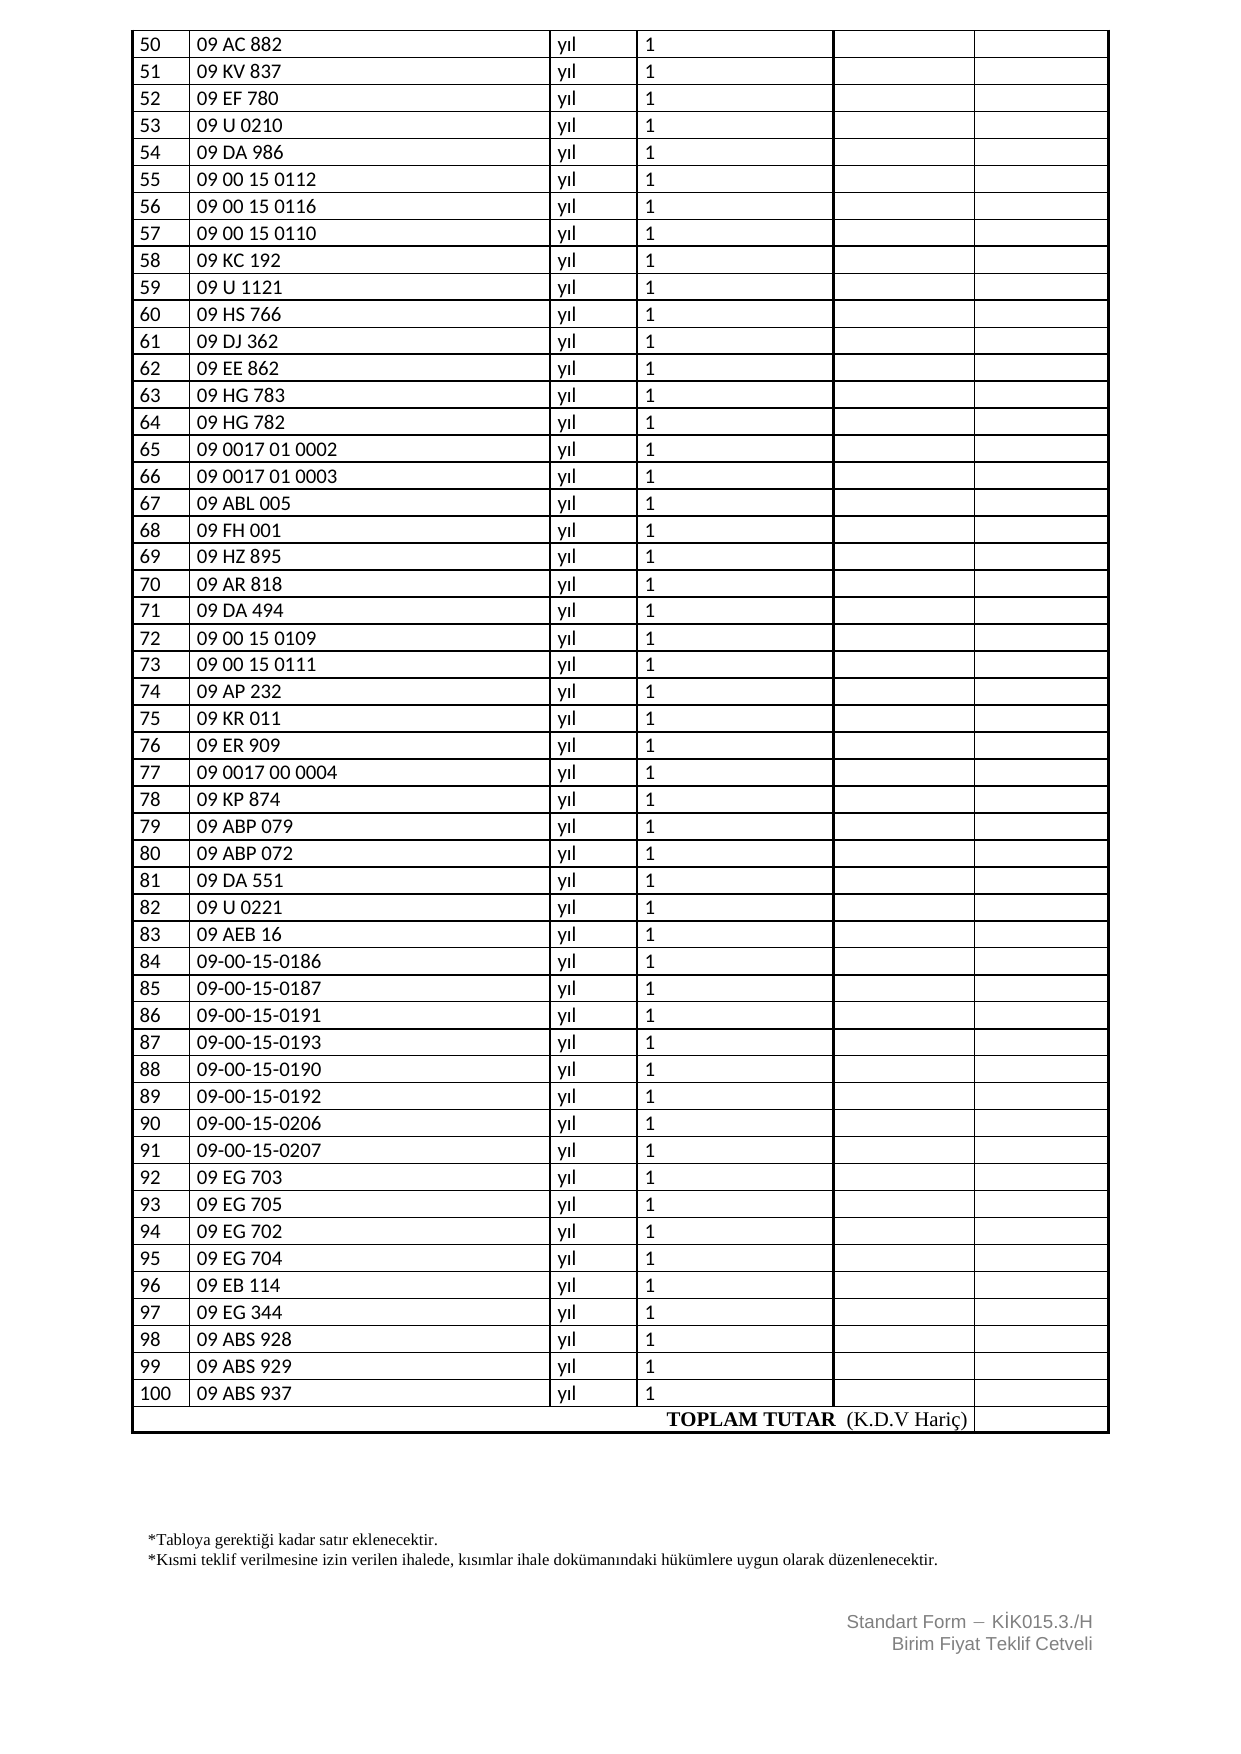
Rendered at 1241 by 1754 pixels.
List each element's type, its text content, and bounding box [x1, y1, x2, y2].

table_cell 09 EB 114 [190, 1272, 549, 1298]
table_cell 1 [638, 1164, 832, 1190]
table_cell [975, 571, 1107, 596]
table_cell [975, 1164, 1107, 1190]
table_cell [835, 301, 974, 326]
table_cell [835, 598, 974, 623]
table_cell 1 [638, 247, 832, 272]
table_cell 1 [638, 1326, 832, 1352]
table_cell [835, 1056, 974, 1082]
table_cell [835, 948, 974, 974]
table_cell [835, 31, 974, 57]
table_cell 1 [638, 409, 832, 434]
table_cell 09 ER 909 [190, 733, 549, 758]
table_cell 98 [134, 1326, 189, 1352]
table_cell [975, 948, 1107, 974]
text *Kısmi teklif verilmesine izin verilen ihalede, kısımlar ihale dokümanındaki hükümlere uygun olarak düzenlenecektir. [148, 1549, 1093, 1568]
table_cell 1 [638, 1245, 832, 1271]
table_cell [835, 895, 974, 920]
table_cell yıl [551, 625, 636, 650]
table_cell 09 EE 862 [190, 355, 549, 380]
table_cell 1 [638, 355, 832, 380]
table_cell [835, 1218, 974, 1244]
table_cell [975, 1056, 1107, 1082]
table_cell [835, 733, 974, 758]
table_cell 09-00-15-0207 [190, 1137, 549, 1163]
table_cell 68 [134, 517, 189, 542]
table_cell 1 [638, 706, 832, 731]
table_cell 09 KC 192 [190, 247, 549, 272]
table_cell 09 KV 837 [190, 58, 549, 83]
table_cell 1 [638, 58, 832, 83]
table_cell yıl [551, 517, 636, 542]
table_cell [835, 1137, 974, 1163]
table_cell [975, 1083, 1107, 1109]
table_cell [975, 1353, 1107, 1378]
table_cell 61 [134, 328, 189, 353]
table_cell 09-00-15-0192 [190, 1083, 549, 1109]
table_cell 86 [134, 1002, 189, 1028]
table_cell 09 AEB 16 [190, 922, 549, 947]
table_cell yıl [551, 1083, 636, 1109]
table_cell 1 [638, 1272, 832, 1298]
table_cell yıl [551, 652, 636, 677]
table_cell 09 00 15 0109 [190, 625, 549, 650]
table_cell [975, 463, 1107, 488]
table_cell 62 [134, 355, 189, 380]
table_cell 66 [134, 463, 189, 488]
table_cell yıl [551, 922, 636, 947]
table_cell yıl [551, 247, 636, 272]
table_cell 1 [638, 895, 832, 920]
table_cell 1 [638, 1191, 832, 1217]
table_cell 69 [134, 544, 189, 569]
table_cell 09 ABP 072 [190, 841, 549, 866]
table_cell 09 00 15 0116 [190, 193, 549, 218]
table_cell 09 EG 703 [190, 1164, 549, 1190]
table_cell [975, 652, 1107, 677]
table_cell 09 DA 986 [190, 139, 549, 164]
table_cell [975, 841, 1107, 866]
table_cell 1 [638, 922, 832, 947]
table_cell 09-00-15-0186 [190, 948, 549, 974]
table_cell [975, 625, 1107, 650]
table_cell 91 [134, 1137, 189, 1163]
table_cell 1 [638, 490, 832, 515]
table_cell yıl [551, 166, 636, 191]
table_cell yıl [551, 787, 636, 812]
table_cell [835, 1002, 974, 1028]
table_cell 70 [134, 571, 189, 596]
table_cell yıl [551, 328, 636, 353]
table_cell yıl [551, 1030, 636, 1055]
table_cell TOPLAM TUTAR (K.D.V Hariç) [134, 1407, 974, 1431]
table_cell 09 FH 001 [190, 517, 549, 542]
table_cell [975, 1245, 1107, 1271]
table_cell 1 [638, 679, 832, 704]
table_cell 50 [134, 31, 189, 57]
table_cell [835, 841, 974, 866]
table_cell [975, 1030, 1107, 1055]
table_cell 1 [638, 1353, 832, 1378]
table_cell [975, 1299, 1107, 1324]
table_cell 1 [638, 760, 832, 785]
table_cell [975, 166, 1107, 191]
table_cell 09 DJ 362 [190, 328, 549, 353]
table_cell 64 [134, 409, 189, 434]
table_cell [975, 328, 1107, 353]
table_cell [975, 31, 1107, 57]
table_cell yıl [551, 382, 636, 407]
table_cell yıl [551, 1326, 636, 1352]
table_cell 84 [134, 948, 189, 974]
table_cell [835, 409, 974, 434]
table_cell [835, 814, 974, 839]
table_cell yıl [551, 544, 636, 569]
table_cell 09-00-15-0190 [190, 1056, 549, 1082]
table_cell yıl [551, 733, 636, 758]
table_cell 09 HG 783 [190, 382, 549, 407]
table_cell 09 HG 782 [190, 409, 549, 434]
table_cell 1 [638, 328, 832, 353]
table_cell 80 [134, 841, 189, 866]
table_cell 82 [134, 895, 189, 920]
table_cell 09-00-15-0187 [190, 976, 549, 1001]
table_cell [975, 355, 1107, 380]
table_cell 09 00 15 0111 [190, 652, 549, 677]
table_cell [975, 976, 1107, 1001]
table_cell [835, 220, 974, 245]
table_cell 75 [134, 706, 189, 731]
table_cell yıl [551, 598, 636, 623]
table_cell 78 [134, 787, 189, 812]
table_cell 97 [134, 1299, 189, 1324]
table_cell 60 [134, 301, 189, 326]
table_cell [835, 652, 974, 677]
table_cell 71 [134, 598, 189, 623]
table_cell 1 [638, 976, 832, 1001]
table_cell 56 [134, 193, 189, 218]
table_cell 1 [638, 868, 832, 893]
table_cell 09 00 15 0112 [190, 166, 549, 191]
table_cell [835, 382, 974, 407]
table_cell yıl [551, 355, 636, 380]
table_cell 73 [134, 652, 189, 677]
table_cell 09 EF 780 [190, 85, 549, 111]
table_cell [835, 517, 974, 542]
table_cell yıl [551, 58, 636, 83]
table_cell 57 [134, 220, 189, 245]
table_cell 1 [638, 193, 832, 218]
table_cell [835, 760, 974, 785]
table_cell [835, 1110, 974, 1136]
table_cell 09 ABS 937 [190, 1380, 549, 1406]
table_cell [835, 139, 974, 164]
table_cell yıl [551, 463, 636, 488]
table_cell [975, 1137, 1107, 1163]
table_cell [975, 1218, 1107, 1244]
table_cell 1 [638, 625, 832, 650]
table_cell [835, 463, 974, 488]
table_cell 09 DA 551 [190, 868, 549, 893]
table_cell 09-00-15-0206 [190, 1110, 549, 1136]
table_cell yıl [551, 948, 636, 974]
table_cell yıl [551, 436, 636, 461]
table_cell 1 [638, 1110, 832, 1136]
table_cell yıl [551, 220, 636, 245]
table_cell [975, 1191, 1107, 1217]
table_cell yıl [551, 1191, 636, 1217]
table_cell 51 [134, 58, 189, 83]
table_cell 09 KR 011 [190, 706, 549, 731]
table_cell 09 HZ 895 [190, 544, 549, 569]
table_cell [835, 1083, 974, 1109]
table_cell [835, 1380, 974, 1406]
table_cell 09 EG 344 [190, 1299, 549, 1324]
table_cell [835, 706, 974, 731]
text *Tabloya gerektiği kadar satır eklenecektir. [148, 1530, 1093, 1549]
table_cell 09 ABS 929 [190, 1353, 549, 1378]
table_cell [975, 1407, 1107, 1431]
table_cell 79 [134, 814, 189, 839]
table_cell 89 [134, 1083, 189, 1109]
table_cell 1 [638, 571, 832, 596]
table_cell [835, 1353, 974, 1378]
table_cell [835, 1326, 974, 1352]
table_cell yıl [551, 139, 636, 164]
table_cell 1 [638, 1002, 832, 1028]
table_cell [975, 58, 1107, 83]
table_cell [975, 247, 1107, 272]
table_cell 53 [134, 112, 189, 137]
table_cell 99 [134, 1353, 189, 1378]
table_cell 58 [134, 247, 189, 272]
table_cell [835, 787, 974, 812]
table_cell yıl [551, 571, 636, 596]
table_cell 09 EG 702 [190, 1218, 549, 1244]
table_cell 54 [134, 139, 189, 164]
table_cell [835, 85, 974, 111]
table_cell 1 [638, 31, 832, 57]
table_cell 1 [638, 948, 832, 974]
table_cell yıl [551, 1056, 636, 1082]
table_cell 1 [638, 652, 832, 677]
table_cell 1 [638, 85, 832, 111]
table_cell yıl [551, 1272, 636, 1298]
table_cell 100 [134, 1380, 189, 1406]
table_cell 1 [638, 1083, 832, 1109]
table_cell [975, 679, 1107, 704]
table_cell 88 [134, 1056, 189, 1082]
table_cell 09 EG 704 [190, 1245, 549, 1271]
table_cell yıl [551, 868, 636, 893]
table_cell 96 [134, 1272, 189, 1298]
table_cell [835, 490, 974, 515]
table_cell [835, 328, 974, 353]
table_cell 63 [134, 382, 189, 407]
table_cell [835, 112, 974, 137]
table_cell yıl [551, 490, 636, 515]
table_cell [975, 409, 1107, 434]
table_cell yıl [551, 841, 636, 866]
table_cell [835, 193, 974, 218]
table_cell yıl [551, 85, 636, 111]
table_cell 09-00-15-0193 [190, 1030, 549, 1055]
table_cell [975, 436, 1107, 461]
table_cell [835, 571, 974, 596]
table_cell [835, 1191, 974, 1217]
table_cell 09 U 0221 [190, 895, 549, 920]
table_cell 77 [134, 760, 189, 785]
table_cell [835, 436, 974, 461]
table_cell 09 0017 01 0003 [190, 463, 549, 488]
table_cell [975, 382, 1107, 407]
table_cell 09 ABL 005 [190, 490, 549, 515]
table_cell [975, 301, 1107, 326]
table_cell [835, 976, 974, 1001]
table_cell 09 HS 766 [190, 301, 549, 326]
table_cell 92 [134, 1164, 189, 1190]
table_cell [835, 868, 974, 893]
table_cell yıl [551, 814, 636, 839]
table_cell 65 [134, 436, 189, 461]
table_cell [975, 922, 1107, 947]
table_cell 1 [638, 1218, 832, 1244]
table_cell 1 [638, 166, 832, 191]
table_cell 09 ABP 079 [190, 814, 549, 839]
table_cell [835, 544, 974, 569]
table_cell yıl [551, 1110, 636, 1136]
table_cell 1 [638, 841, 832, 866]
table_cell yıl [551, 895, 636, 920]
table_cell 1 [638, 220, 832, 245]
table_cell [975, 760, 1107, 785]
table_cell 09 KP 874 [190, 787, 549, 812]
table_cell 09 AP 232 [190, 679, 549, 704]
table_cell 81 [134, 868, 189, 893]
table_cell 93 [134, 1191, 189, 1217]
table_cell 1 [638, 1380, 832, 1406]
table_cell yıl [551, 1218, 636, 1244]
table_cell [975, 787, 1107, 812]
table_cell [835, 1299, 974, 1324]
table_cell [835, 1030, 974, 1055]
table_cell 72 [134, 625, 189, 650]
table_cell yıl [551, 679, 636, 704]
table_cell [975, 1110, 1107, 1136]
table_cell 94 [134, 1218, 189, 1244]
table_cell [835, 355, 974, 380]
table_cell 90 [134, 1110, 189, 1136]
table_cell 83 [134, 922, 189, 947]
table_cell 1 [638, 1137, 832, 1163]
table_cell yıl [551, 112, 636, 137]
table_cell [975, 139, 1107, 164]
table_cell 1 [638, 1299, 832, 1324]
table_cell [975, 598, 1107, 623]
table_cell [975, 85, 1107, 111]
table_cell [835, 922, 974, 947]
table_cell 1 [638, 1056, 832, 1082]
table_cell [975, 706, 1107, 731]
table_cell 59 [134, 274, 189, 299]
table_cell yıl [551, 976, 636, 1001]
table_cell yıl [551, 1353, 636, 1378]
table_cell [975, 1326, 1107, 1352]
table_cell 09 AC 882 [190, 31, 549, 57]
table_cell 09 0017 01 0002 [190, 436, 549, 461]
table_cell yıl [551, 193, 636, 218]
table_cell yıl [551, 1380, 636, 1406]
table_cell 1 [638, 139, 832, 164]
table_cell [975, 274, 1107, 299]
table_cell yıl [551, 274, 636, 299]
table_cell 1 [638, 301, 832, 326]
table_cell 09 0017 00 0004 [190, 760, 549, 785]
table_cell 1 [638, 814, 832, 839]
table_cell [835, 1272, 974, 1298]
table_cell 1 [638, 733, 832, 758]
table_cell [835, 166, 974, 191]
table_cell yıl [551, 301, 636, 326]
table_cell yıl [551, 31, 636, 57]
table_cell [975, 895, 1107, 920]
table_cell [975, 868, 1107, 893]
table_cell [835, 274, 974, 299]
table_cell 09 U 0210 [190, 112, 549, 137]
table_cell 09 U 1121 [190, 274, 549, 299]
table_cell 1 [638, 598, 832, 623]
table_cell 09 AR 818 [190, 571, 549, 596]
table_cell [835, 679, 974, 704]
table_cell 74 [134, 679, 189, 704]
table_cell [975, 193, 1107, 218]
table_cell yıl [551, 1164, 636, 1190]
table_cell 76 [134, 733, 189, 758]
table_cell 09 00 15 0110 [190, 220, 549, 245]
table_cell [835, 1164, 974, 1190]
table_cell yıl [551, 706, 636, 731]
table_cell 52 [134, 85, 189, 111]
table_cell yıl [551, 409, 636, 434]
table_cell 09 ABS 928 [190, 1326, 549, 1352]
table_cell 95 [134, 1245, 189, 1271]
table_cell 1 [638, 436, 832, 461]
table_cell 09-00-15-0191 [190, 1002, 549, 1028]
table_cell yıl [551, 760, 636, 785]
table_cell 67 [134, 490, 189, 515]
table_cell 1 [638, 1030, 832, 1055]
table_cell [975, 220, 1107, 245]
table_cell 55 [134, 166, 189, 191]
table_cell [975, 517, 1107, 542]
table_cell 09 EG 705 [190, 1191, 549, 1217]
table_cell [835, 1245, 974, 1271]
table_cell [975, 814, 1107, 839]
table_cell yıl [551, 1002, 636, 1028]
table_cell [975, 1002, 1107, 1028]
table_cell 1 [638, 517, 832, 542]
table_cell 09 DA 494 [190, 598, 549, 623]
table_cell [975, 1272, 1107, 1298]
table_cell yıl [551, 1245, 636, 1271]
table_cell 1 [638, 274, 832, 299]
table_cell 1 [638, 112, 832, 137]
table_cell [835, 625, 974, 650]
table_cell 85 [134, 976, 189, 1001]
table_cell [975, 490, 1107, 515]
table_cell 1 [638, 787, 832, 812]
table_cell 1 [638, 544, 832, 569]
table_cell 87 [134, 1030, 189, 1055]
table_cell 1 [638, 463, 832, 488]
table_cell [835, 247, 974, 272]
table_cell yıl [551, 1299, 636, 1324]
table_cell [835, 58, 974, 83]
table_cell 1 [638, 382, 832, 407]
table_cell [975, 1380, 1107, 1406]
table_cell yıl [551, 1137, 636, 1163]
table_cell [975, 112, 1107, 137]
table_cell [975, 544, 1107, 569]
table_cell [975, 733, 1107, 758]
